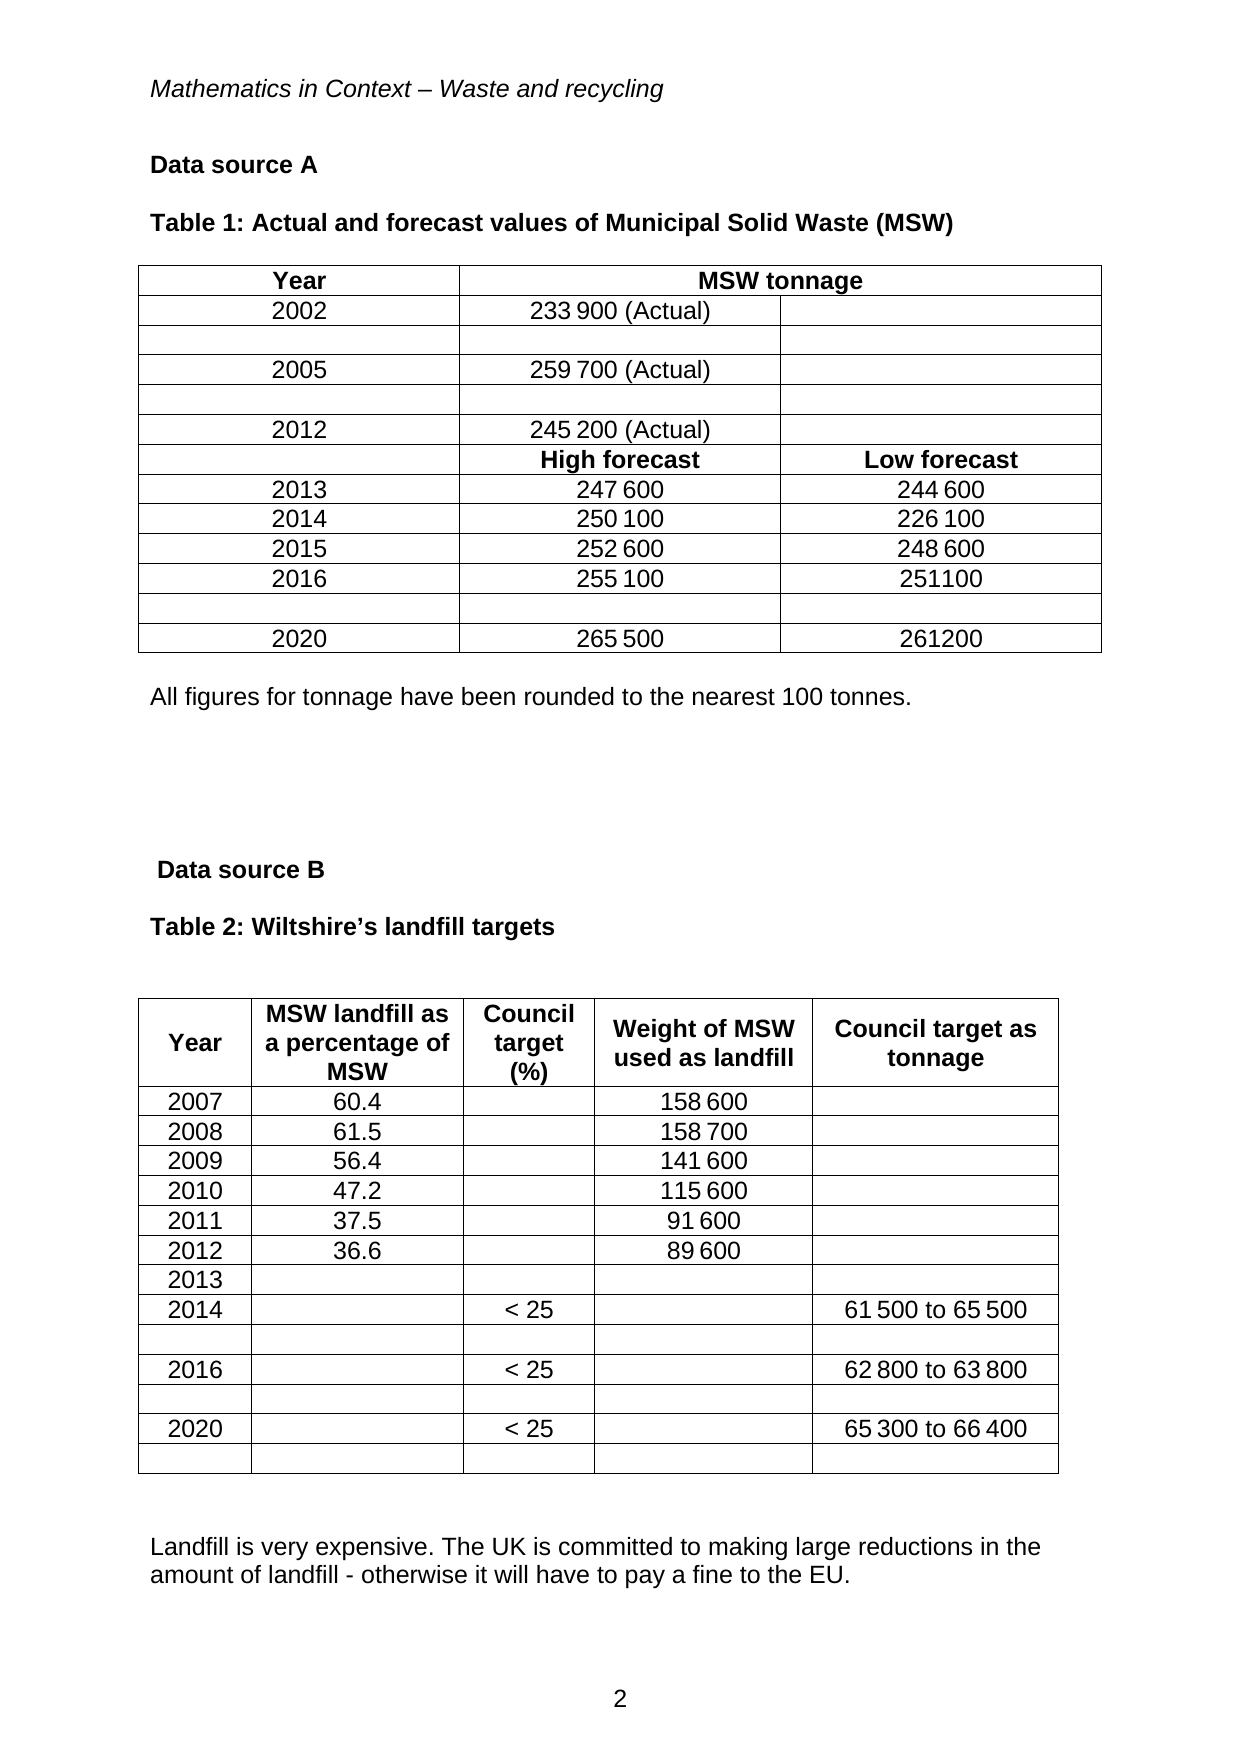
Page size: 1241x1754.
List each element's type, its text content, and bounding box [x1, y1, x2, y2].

table_cell [595, 1295, 812, 1324]
table_cell 2014 [139, 1295, 251, 1324]
table_cell [781, 594, 1101, 622]
table_cell 37.5 [252, 1206, 463, 1234]
table_cell 141 600 [595, 1146, 812, 1175]
table_cell 65 300 to 66 400 [813, 1414, 1058, 1443]
table_cell [464, 1444, 594, 1473]
table_header Weight of MSW used as landfill [595, 999, 812, 1086]
table_cell [595, 1414, 812, 1443]
table_cell 2016 [139, 1355, 251, 1383]
table_cell 2002 [139, 296, 459, 324]
table_cell [595, 1385, 812, 1413]
table_cell [464, 1087, 594, 1115]
table_cell 2015 [139, 534, 459, 563]
table_cell 247 600 [460, 475, 780, 503]
table_cell [813, 1385, 1058, 1413]
text Landfill is very expensive. The UK is committed to making large reductions in the amount of landfill - otherwise it will have to pay a fine to the EU. [150, 1531, 1090, 1589]
table_cell [252, 1444, 463, 1473]
table_cell 2009 [139, 1146, 251, 1175]
table_cell [139, 1325, 251, 1354]
table_cell 158 600 [595, 1087, 812, 1115]
table_cell [464, 1325, 594, 1354]
table_cell [464, 1116, 594, 1145]
table_cell [813, 1146, 1058, 1175]
text Data source A [150, 150, 1090, 179]
table_cell < 25 [464, 1295, 594, 1324]
table_cell [252, 1385, 463, 1413]
table_cell 259 700 (Actual) [460, 355, 780, 384]
table_header Year [139, 266, 459, 295]
table_cell 233 900 (Actual) [460, 296, 780, 324]
table_cell 2012 [139, 1236, 251, 1264]
table_cell [252, 1414, 463, 1443]
table_cell [781, 385, 1101, 414]
table_cell [252, 1355, 463, 1383]
table_cell [139, 445, 459, 473]
table_cell 2012 [139, 415, 459, 444]
table_cell 2008 [139, 1116, 251, 1145]
table_cell 2013 [139, 1265, 251, 1294]
table_cell [813, 1265, 1058, 1294]
table_cell 115 600 [595, 1176, 812, 1205]
table_cell [595, 1265, 812, 1294]
table_cell High forecast [460, 445, 780, 473]
table_cell 2007 [139, 1087, 251, 1115]
table_cell [781, 415, 1101, 444]
table_cell [460, 385, 780, 414]
table_cell 261200 [781, 624, 1101, 652]
table_cell 248 600 [781, 534, 1101, 563]
text All figures for tonnage have been rounded to the nearest 100 tonnes. [150, 682, 1090, 711]
table_cell Low forecast [781, 445, 1101, 473]
table_cell [252, 1265, 463, 1294]
table_cell [139, 594, 459, 622]
table_cell [139, 1444, 251, 1473]
table_cell 56.4 [252, 1146, 463, 1175]
text Table 2: Wiltshire’s landfill targets [150, 912, 1090, 941]
text Table 1: Actual and forecast values of Municipal Solid Waste (MSW) [150, 207, 1090, 236]
table_cell [781, 296, 1101, 324]
table_cell [139, 385, 459, 414]
table_cell 91 600 [595, 1206, 812, 1234]
table_cell 60.4 [252, 1087, 463, 1115]
table_cell < 25 [464, 1414, 594, 1443]
table_cell 265 500 [460, 624, 780, 652]
table_cell [139, 1385, 251, 1413]
table_header MSW landfill as a percentage of MSW [252, 999, 463, 1086]
table_cell [781, 326, 1101, 354]
table_cell [813, 1325, 1058, 1354]
table_cell [464, 1176, 594, 1205]
table_cell [252, 1325, 463, 1354]
table_cell 61.5 [252, 1116, 463, 1145]
table_cell 226 100 [781, 504, 1101, 533]
table_cell [464, 1385, 594, 1413]
table_cell [139, 326, 459, 354]
table_header Year [139, 999, 251, 1086]
table_cell [813, 1087, 1058, 1115]
table_cell [595, 1444, 812, 1473]
table_cell 61 500 to 65 500 [813, 1295, 1058, 1324]
table_cell [813, 1236, 1058, 1264]
text Data source B [150, 854, 1090, 883]
table_cell [813, 1444, 1058, 1473]
table_cell 251100 [781, 564, 1101, 593]
table_cell 2014 [139, 504, 459, 533]
table_cell 245 200 (Actual) [460, 415, 780, 444]
table_cell [464, 1206, 594, 1234]
table_cell 250 100 [460, 504, 780, 533]
table_cell 89 600 [595, 1236, 812, 1264]
table_cell [813, 1206, 1058, 1234]
table_cell 255 100 [460, 564, 780, 593]
table_cell 2020 [139, 1414, 251, 1443]
table_cell 62 800 to 63 800 [813, 1355, 1058, 1383]
table_cell [464, 1146, 594, 1175]
table_cell 36.6 [252, 1236, 463, 1264]
table_cell [252, 1295, 463, 1324]
table_cell [813, 1116, 1058, 1145]
table_cell [813, 1176, 1058, 1205]
table_cell 252 600 [460, 534, 780, 563]
table_cell 2011 [139, 1206, 251, 1234]
table_cell 2016 [139, 564, 459, 593]
table_header Council target (%) [464, 999, 594, 1086]
table_cell 47.2 [252, 1176, 463, 1205]
table_cell 2010 [139, 1176, 251, 1205]
table_cell 2005 [139, 355, 459, 384]
table_header Council target as tonnage [813, 999, 1058, 1086]
table_header MSW tonnage [460, 266, 1101, 295]
table_cell [781, 355, 1101, 384]
table_cell < 25 [464, 1355, 594, 1383]
table_cell [464, 1236, 594, 1264]
table_cell 2013 [139, 475, 459, 503]
table_cell [595, 1325, 812, 1354]
table_cell [460, 594, 780, 622]
table_cell 2020 [139, 624, 459, 652]
table_cell [460, 326, 780, 354]
table_cell 244 600 [781, 475, 1101, 503]
table_cell [595, 1355, 812, 1383]
table_cell 158 700 [595, 1116, 812, 1145]
table_cell [464, 1265, 594, 1294]
